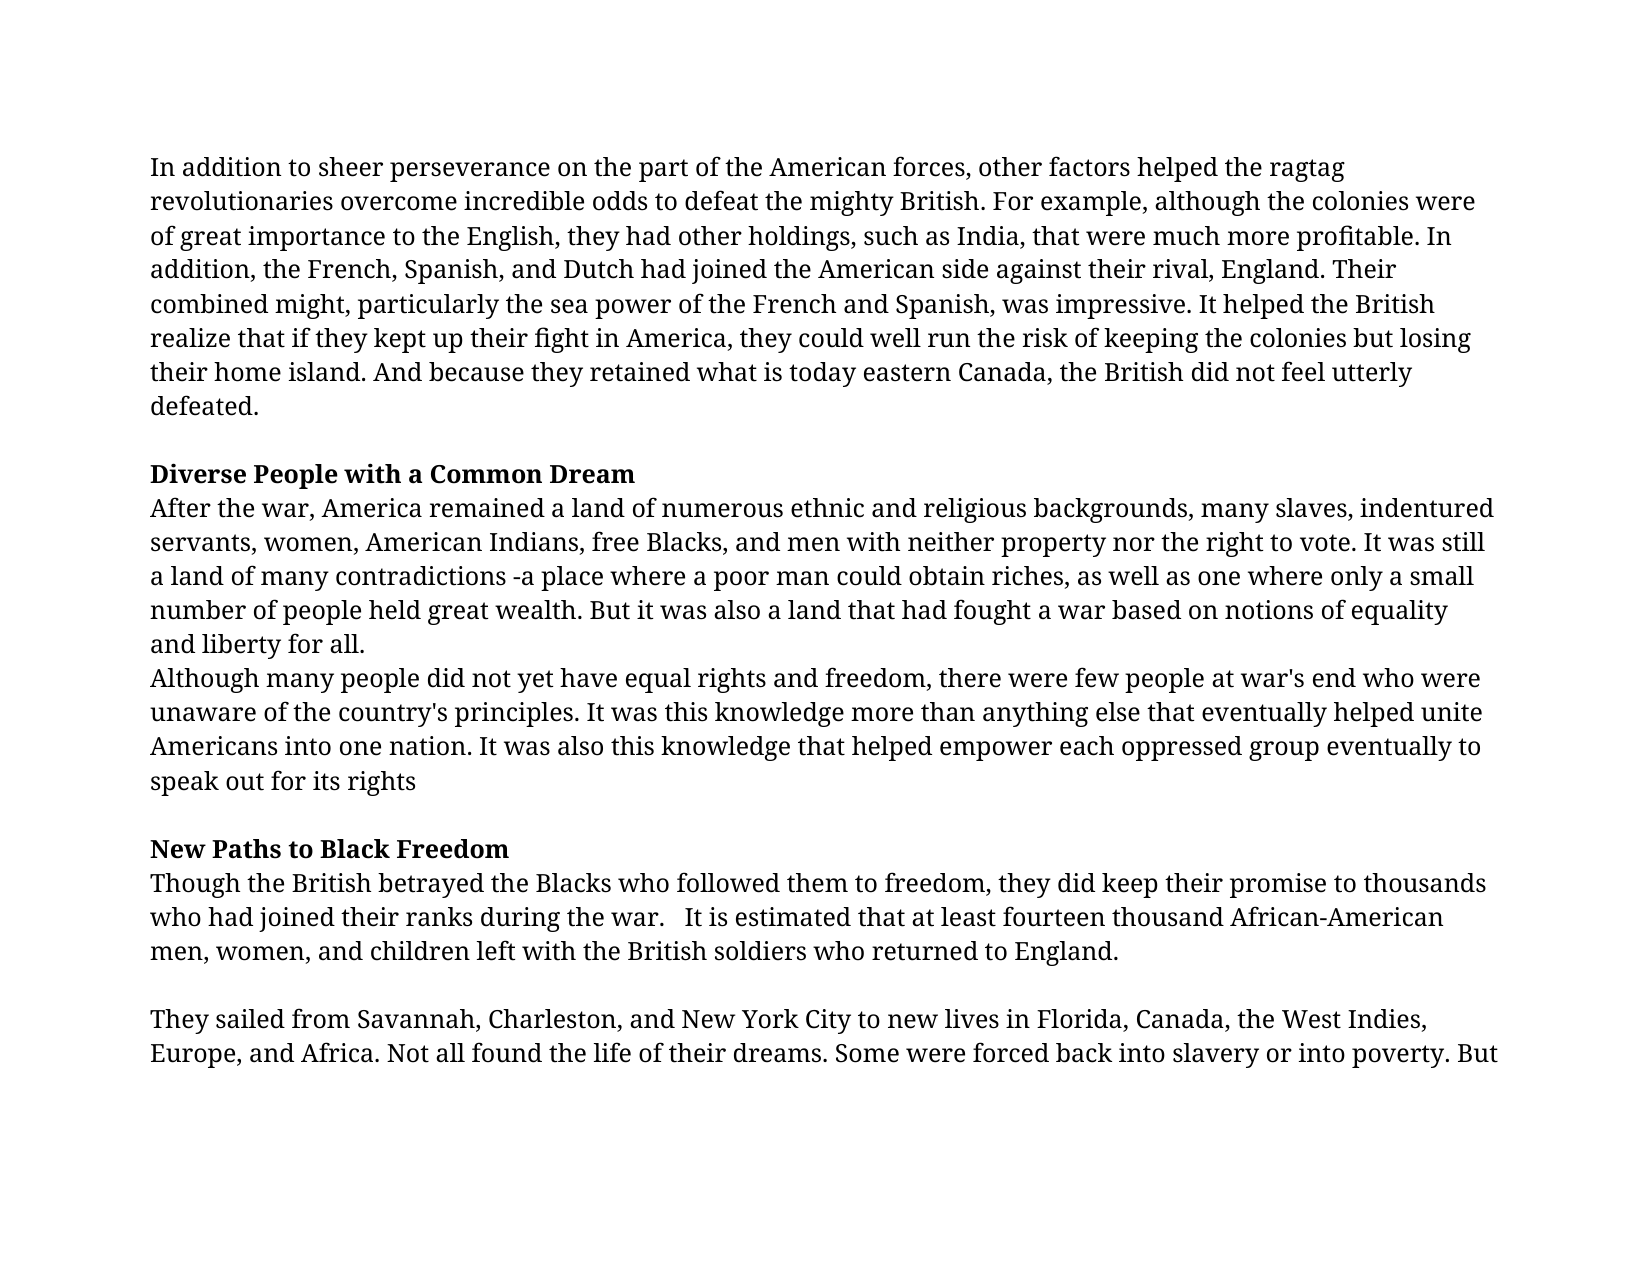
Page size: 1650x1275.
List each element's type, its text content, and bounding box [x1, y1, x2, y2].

text Although many people did not yet have equal rights and freedom, there were few people at war's end who were unaware of the country's principles. It was this knowledge more than anything else that eventually helped unite Americans into one nation. It was also this knowledge that helped empower each oppressed group eventually to speak out for its rights [150, 661, 1500, 797]
text In addition to sheer perseverance on the part of the American forces, other factors helped the ragtag revolutionaries overcome incredible odds to defeat the mighty British. For example, although the colonies were of great importance to the English, they had other holdings, such as India, that were much more profitable. In addition, the French, Spanish, and Dutch had joined the American side against their rival, England. Their combined might, particularly the sea power of the French and Spanish, was impressive. It helped the British realize that if they kept up their fight in America, they could well run the risk of keeping the colonies but losing their home island. And because they retained what is today eastern Canada, the British did not feel utterly defeated. [150, 150, 1500, 422]
text Though the British betrayed the Blacks who followed them to freedom, they did keep their promise to thousands who had joined their ranks during the war. It is estimated that at least fourteen thousand African-American men, women, and children left with the British soldiers who returned to England. [150, 865, 1500, 967]
text New Paths to Black Freedom [150, 831, 1500, 865]
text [150, 1002, 1500, 1070]
text Diverse People with a Common Dream [150, 457, 1500, 491]
text After the war, America remained a land of numerous ethnic and religious backgrounds, many slaves, indentured servants, women, American Indians, free Blacks, and men with neither property nor the right to vote. It was still a land of many contradictions -a place where a poor man could obtain riches, as well as one where only a small number of people held great wealth. But it was also a land that had fought a war based on notions of equality and liberty for all. [150, 491, 1500, 661]
